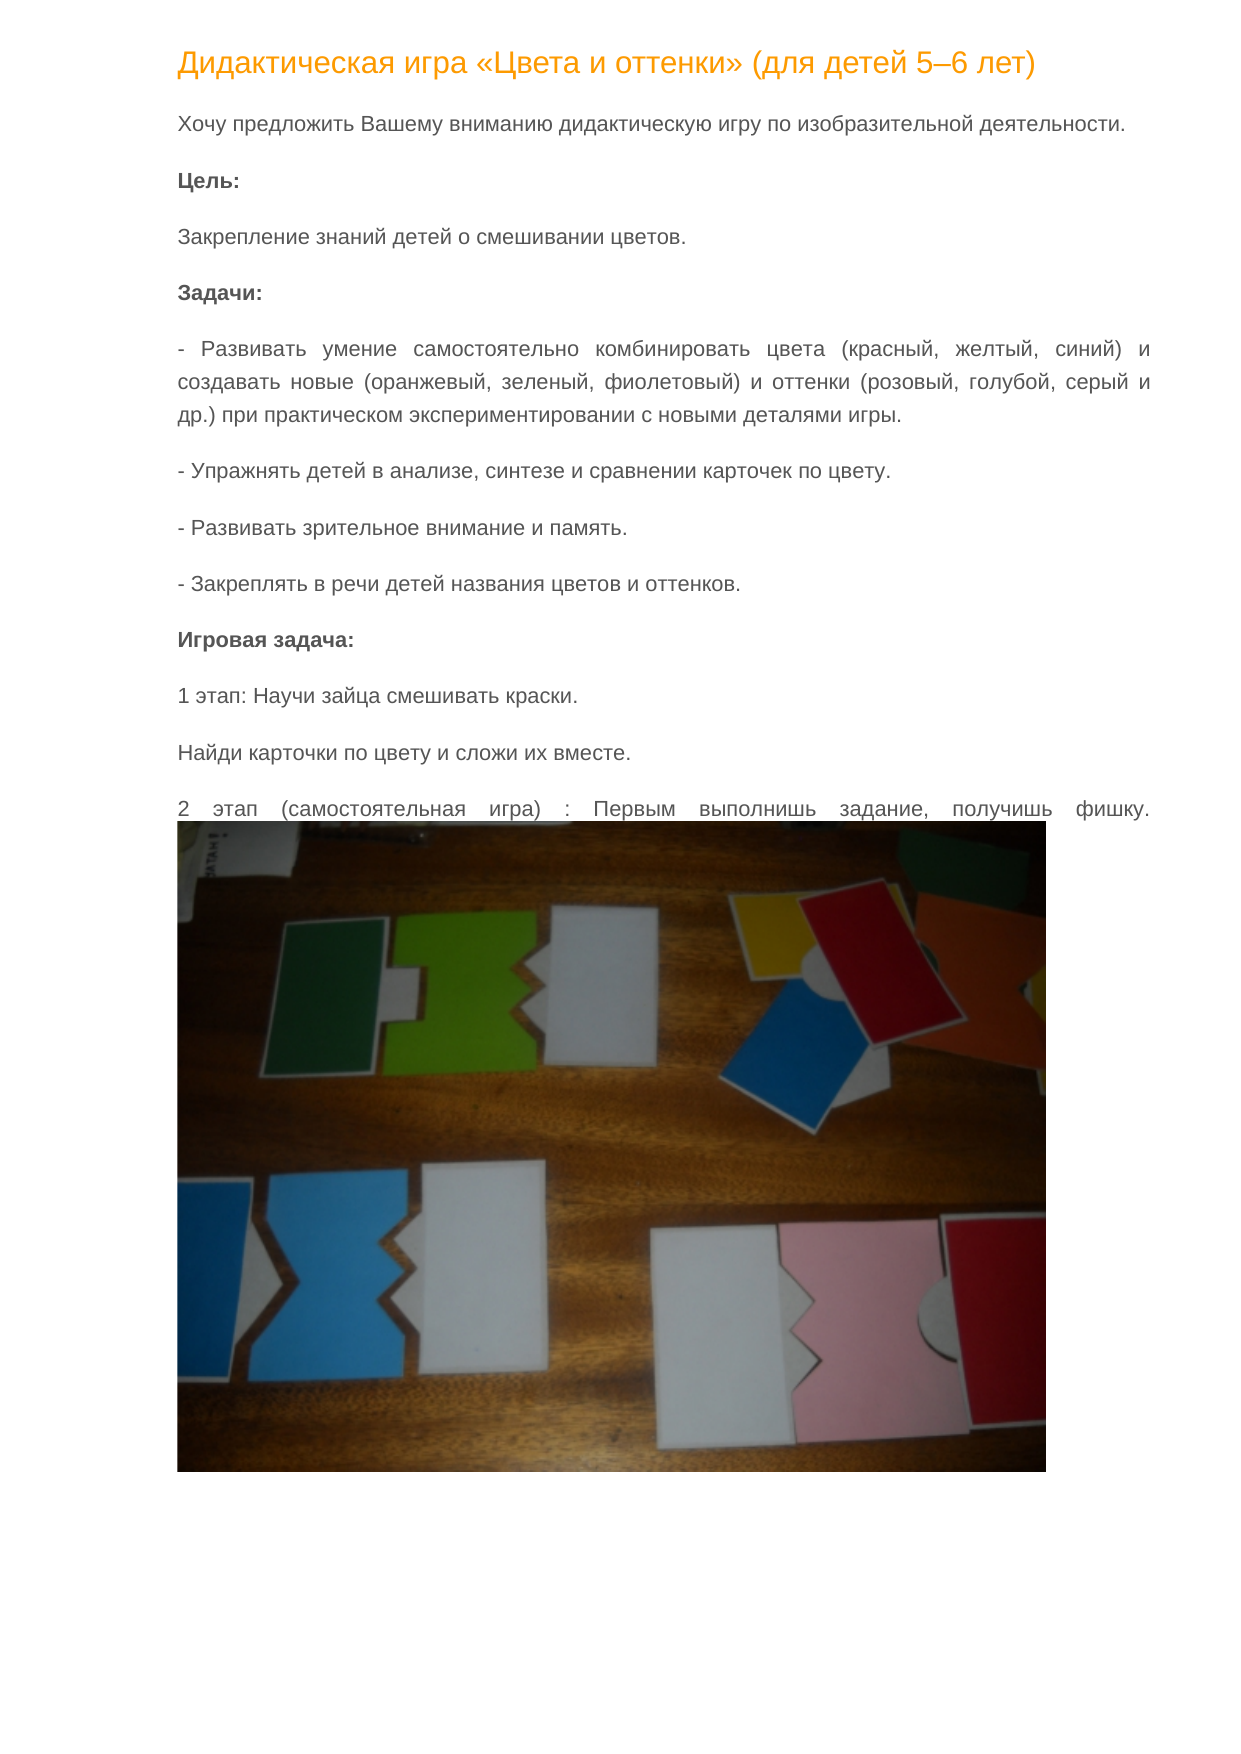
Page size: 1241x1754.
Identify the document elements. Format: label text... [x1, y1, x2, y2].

picture [177, 821, 1046, 1472]
text - Закреплять в речи детей названия цветов и оттенков. [177, 563, 1152, 596]
text - Развивать зрительное внимание и память. [177, 507, 1152, 540]
text Игровая задача: [177, 619, 1152, 652]
text Дидактическая игра «Цвета и оттенки» (для детей 5–6 лет) [177, 44, 1152, 80]
text Найди карточки по цвету и сложи их вместе. [177, 732, 1152, 765]
text - Упражнять детей в анализе, синтезе и сравнении карточек по цвету. [177, 451, 1152, 483]
text Цель: [177, 160, 1152, 193]
text Закрепление знаний детей о смешивании цветов. [177, 216, 1152, 249]
text - Развивать умение самостоятельно комбинировать цвета (красный, желтый, синий) и создавать новые (оранжевый, зеленый, фиолетовый) и оттенки (розовый, голубой, серый и др.) при практическом экспериментировании с новыми деталями игры. [177, 329, 1152, 427]
text Задачи: [177, 272, 1152, 305]
text 1 этап: Научи зайца смешивать краски. [177, 676, 1152, 708]
text Хочу предложить Вашему вниманию дидактическую игру по изобразительной деятельности. [177, 104, 1152, 137]
